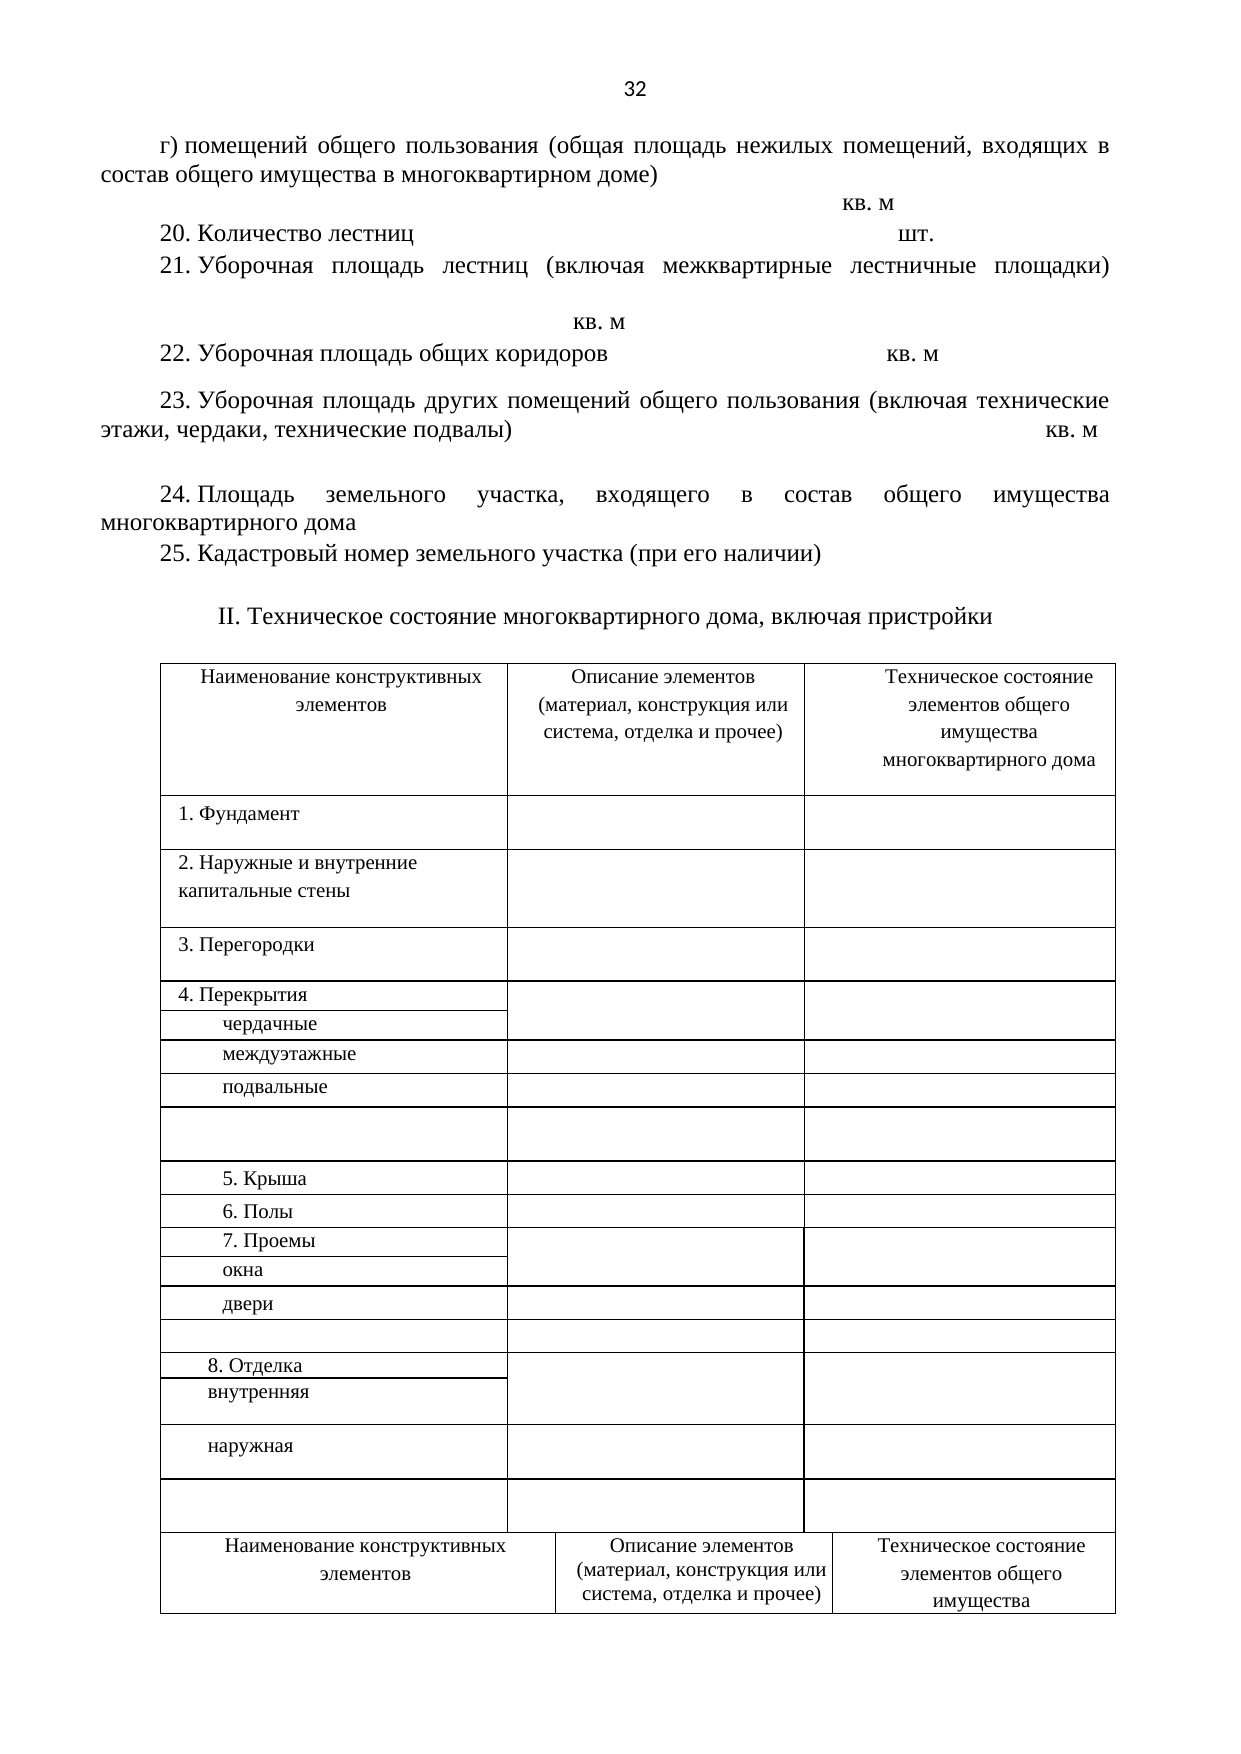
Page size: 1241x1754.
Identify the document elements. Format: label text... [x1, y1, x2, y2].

table_cell [805, 1162, 1115, 1194]
table_cell [508, 1195, 804, 1227]
table_cell [508, 1162, 804, 1194]
table_cell 3. Перегородки [161, 928, 507, 980]
text 24. Площадь земельного участка, входящего в состав общего имущества многоквартирного дома [100, 479, 1110, 536]
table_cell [833, 1533, 1115, 1612]
table_cell 1. Фундамент [161, 796, 507, 849]
text 20. Количество лестниц шт. [100, 218, 1110, 247]
table_cell [805, 850, 1115, 927]
table_cell [805, 1287, 1115, 1319]
text кв. м [100, 306, 1110, 335]
text г) помещений общего пользования (общая площадь нежилых помещений, входящих в состав общего имущества в многоквартирном доме) кв. м [100, 130, 1110, 216]
table_cell 4. Перекрытия [161, 982, 507, 1010]
table_cell 2. Наружные и внутренние капитальные стены [161, 850, 507, 927]
table_cell [805, 1480, 1115, 1532]
table_cell чердачные [161, 1011, 507, 1039]
table_cell [161, 1480, 507, 1532]
table_cell наружная [161, 1425, 507, 1478]
text 22. Уборочная площадь общих коридоров кв. м [100, 338, 1110, 366]
table_header Наименование конструктивных элементов [161, 664, 507, 795]
table_cell подвальные [161, 1074, 507, 1106]
table_cell [805, 1195, 1115, 1227]
table_cell [161, 1320, 507, 1352]
table_cell [805, 1041, 1115, 1073]
text 23. Уборочная площадь других помещений общего пользования (включая технические этажи, чердаки, технические подвалы) кв. м [100, 385, 1110, 443]
table_cell [161, 1108, 507, 1160]
table_cell [805, 1228, 1115, 1285]
table_cell [805, 1108, 1115, 1160]
table_cell окна [161, 1257, 507, 1285]
table_cell [508, 1074, 804, 1106]
text 21. Уборочная площадь лестниц (включая межквартирные лестничные площадки) [100, 250, 1110, 306]
table_cell [805, 1353, 1115, 1424]
text II. Техническое состояние многоквартирного дома, включая пристройки [100, 601, 1110, 629]
table_cell двери [161, 1287, 507, 1319]
table_cell 7. Проемы [161, 1228, 507, 1256]
table_cell [508, 1425, 803, 1478]
table_cell [508, 796, 804, 849]
table_cell [508, 1320, 803, 1352]
text 25. Кадастровый номер земельного участка (при его наличии) [100, 538, 1110, 567]
table_cell 5. Крыша [161, 1162, 507, 1194]
table_cell [508, 1287, 803, 1319]
table_cell [508, 1228, 803, 1285]
table_header Техническое состояние элементов общего имущества многоквартирного дома [805, 664, 1115, 795]
table_cell [805, 1074, 1115, 1106]
table_cell [508, 1108, 804, 1160]
table_cell [805, 928, 1115, 980]
table_cell [805, 796, 1115, 849]
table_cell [556, 1533, 832, 1612]
table_cell междуэтажные [161, 1041, 507, 1073]
table_cell 6. Полы [161, 1195, 507, 1227]
table_cell [508, 928, 804, 980]
table_cell [805, 1320, 1115, 1352]
table_cell 8. Отделка [161, 1353, 507, 1377]
table_cell [805, 982, 1115, 1039]
table_cell [508, 1480, 803, 1532]
table_cell [508, 850, 804, 927]
table_cell [508, 1041, 804, 1073]
table_header Описание элементов (материал, конструкция или система, отделка и прочее) [508, 664, 804, 795]
table_cell внутренняя [161, 1379, 507, 1424]
table_cell [508, 1353, 803, 1424]
table_cell [805, 1425, 1115, 1478]
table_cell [161, 1533, 555, 1612]
table_cell [508, 982, 804, 1039]
